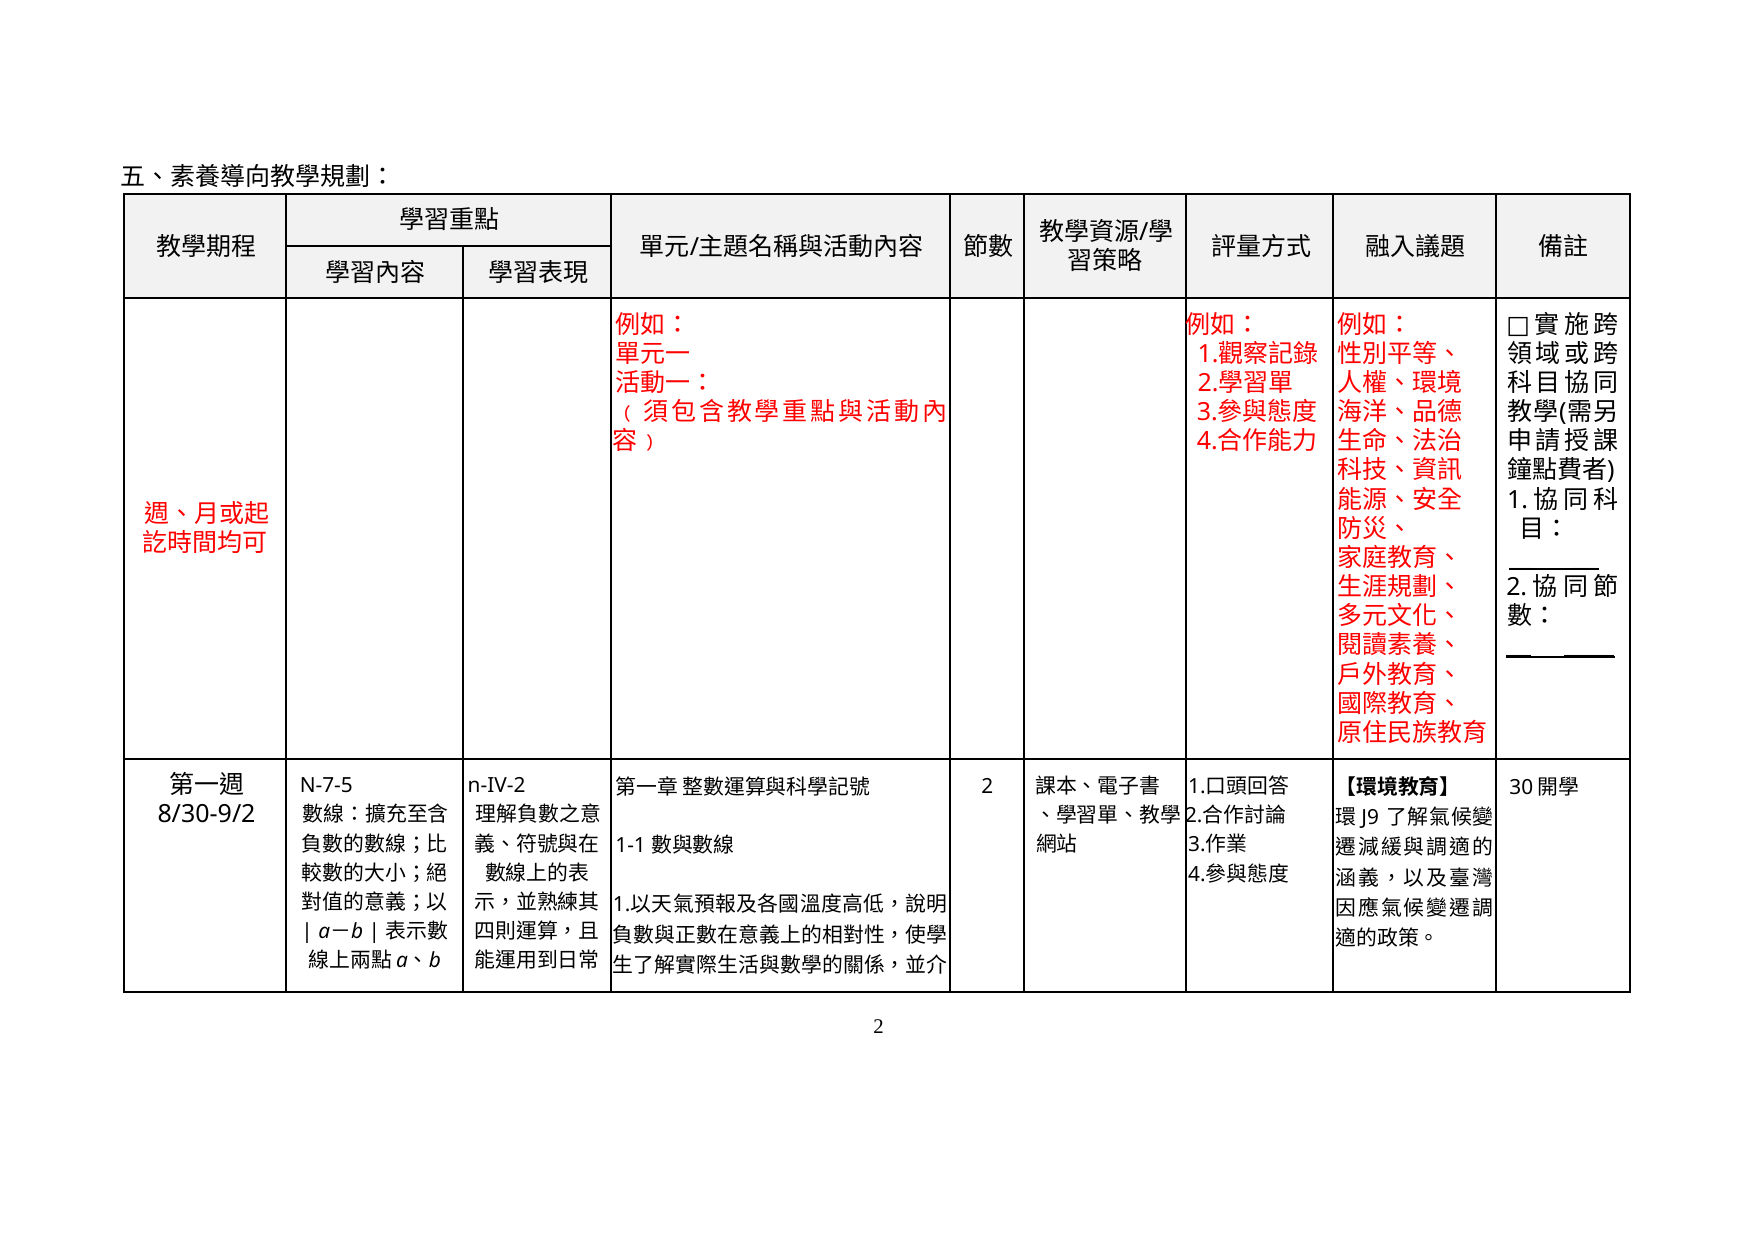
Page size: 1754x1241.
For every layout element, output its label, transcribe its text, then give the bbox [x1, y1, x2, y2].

table_header 融入議題 [1334, 195, 1495, 297]
table_cell 課本、電子書 、學習單、教學網站 [1025, 760, 1185, 991]
table_cell [287, 299, 462, 758]
table_cell 學習表現 [464, 247, 610, 297]
table_header 學習重點 [287, 195, 610, 245]
table_cell 例如： 1.觀察記錄 2.學習單 3.參與態度 4.合作能力 [1187, 299, 1332, 758]
table_header 單元/主題名稱與活動內容 [612, 195, 949, 297]
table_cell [287, 760, 462, 991]
table_header 評量方式 [1187, 195, 1332, 297]
table_header 教學資源/學習策略 [1025, 195, 1185, 297]
table_cell 2 [951, 760, 1023, 991]
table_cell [612, 760, 949, 991]
table_cell [951, 299, 1023, 758]
table_cell 學習內容 [287, 247, 462, 297]
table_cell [464, 760, 610, 991]
table_header 備註 [1497, 195, 1629, 297]
table_cell [1025, 299, 1185, 758]
table_cell 30開學 [1497, 760, 1629, 991]
text 五、素養導向教學規劃： [118, 157, 1636, 193]
table_cell 例如： 單元一 活動一： ﹙須包含教學重點與活動內容﹚ [612, 299, 949, 758]
table_cell 週、月或起訖時間均可 [125, 299, 285, 758]
table_cell 第一週 8/30-9/2 [125, 760, 285, 991]
table_cell □實施跨領域或跨科目協同教學(需另申請授課鐘點費者) 1.協同科目： ＿ ＿ 2.協同節數： ＿ ＿＿ [1497, 299, 1629, 758]
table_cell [1334, 760, 1495, 991]
table_cell 例如： 性別平等、 人權、環境 海洋、品德 生命、法治 科技、資訊 能源、安全 防災、 家庭教育、 生涯規劃、 多元文化、 閱讀素養、 戶外教育、 國際教育、 原住民族教育 [1334, 299, 1495, 758]
table_header 教學期程 [125, 195, 285, 297]
table_cell 1.口頭回答 2.合作討論 3.作業 4.參與態度 [1187, 760, 1332, 991]
table_header 節數 [951, 195, 1023, 297]
table_cell [464, 299, 610, 758]
